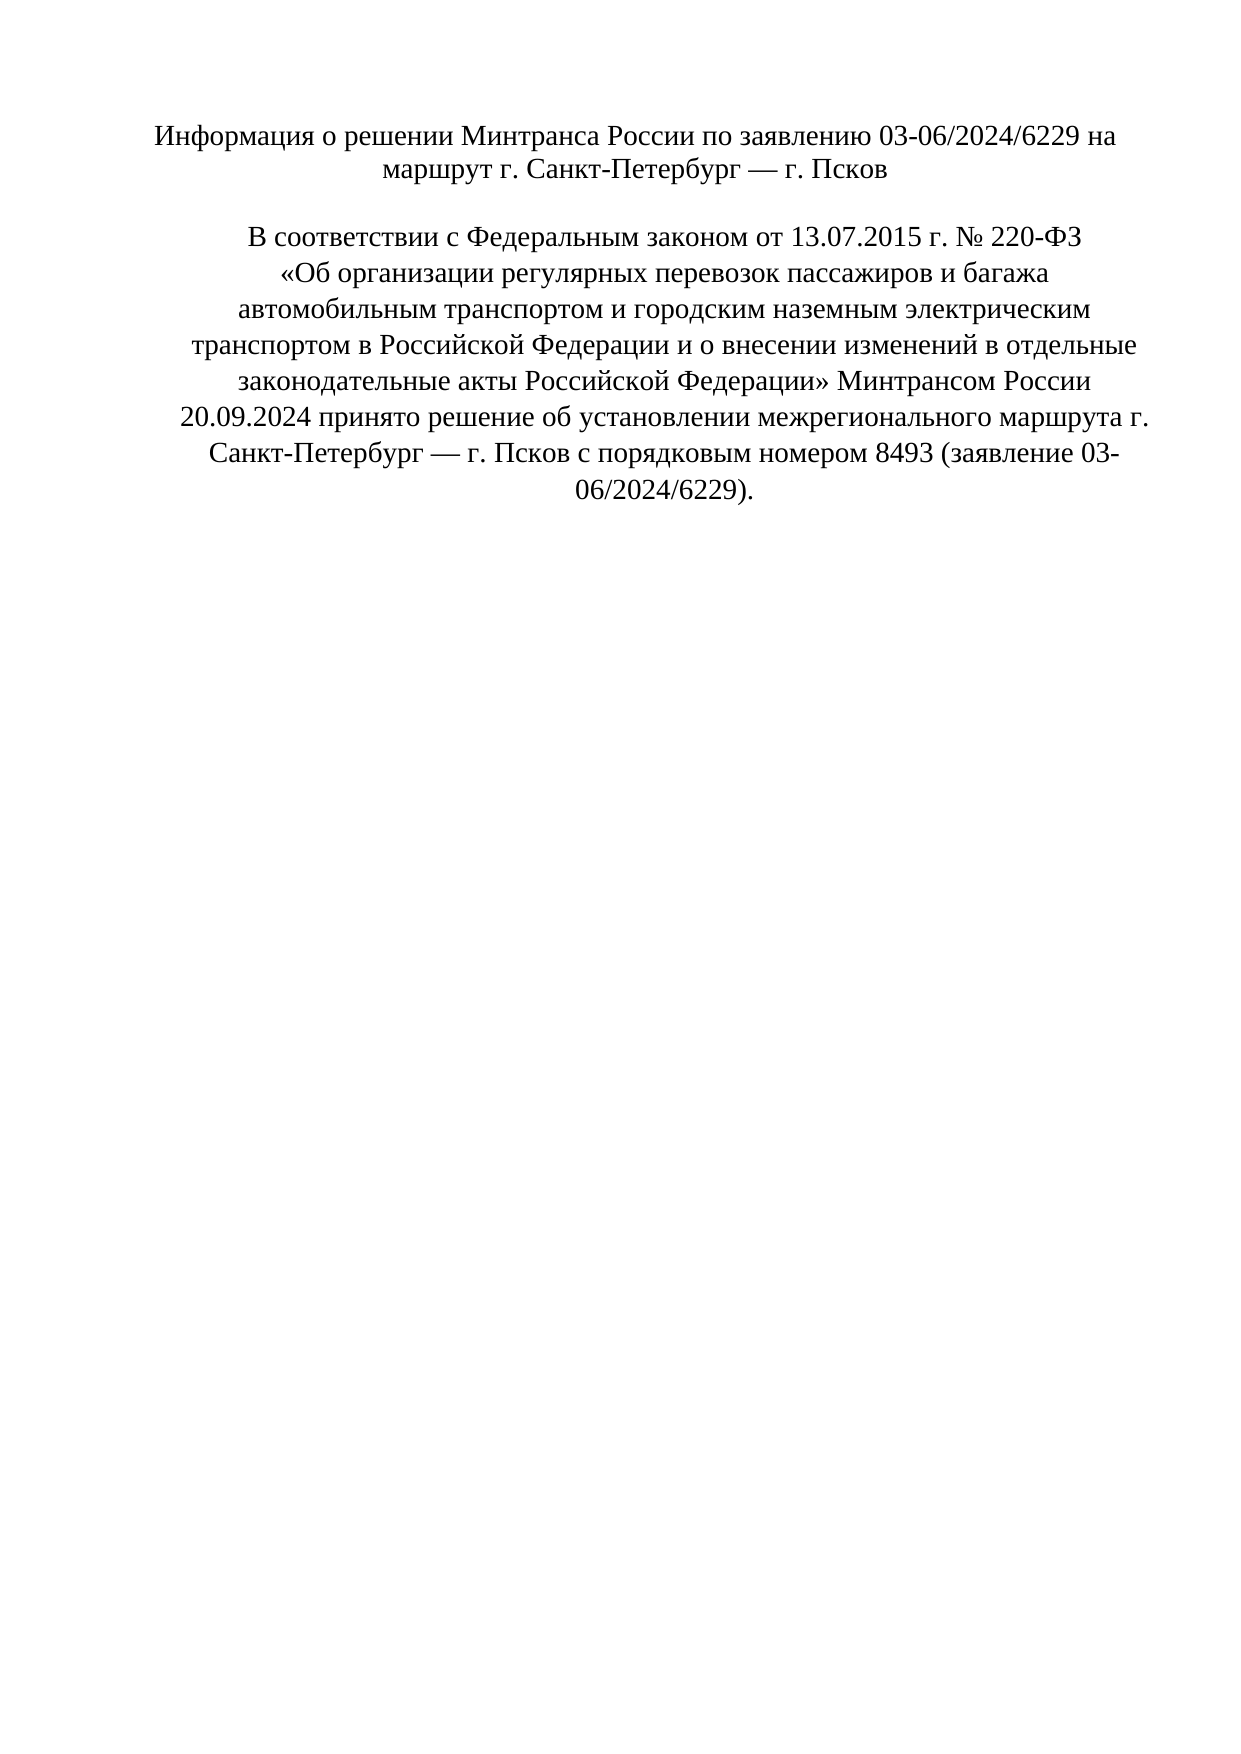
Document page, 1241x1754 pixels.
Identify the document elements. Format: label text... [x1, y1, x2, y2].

text Информация о решении Минтранса России по заявлению 03-06/2024/6229 на маршрут г. Санкт-Петербург — г. Псков [118, 118, 1152, 185]
text В соответствии с Федеральным законом от 13.07.2015 г. № 220-ФЗ «Об организации регулярных перевозок пассажиров и багажа автомобильным транспортом и городским наземным электрическим транспортом в Российской Федерации и о внесении изменений в отдельные законодательные акты Российской Федерации» Минтрансом России 20.09.2024 принято решение об установлении межрегионального маршрута г. Санкт-Петербург — г. Псков с порядковым номером 8493 (заявление 03-06/2024/6229). [177, 219, 1152, 505]
